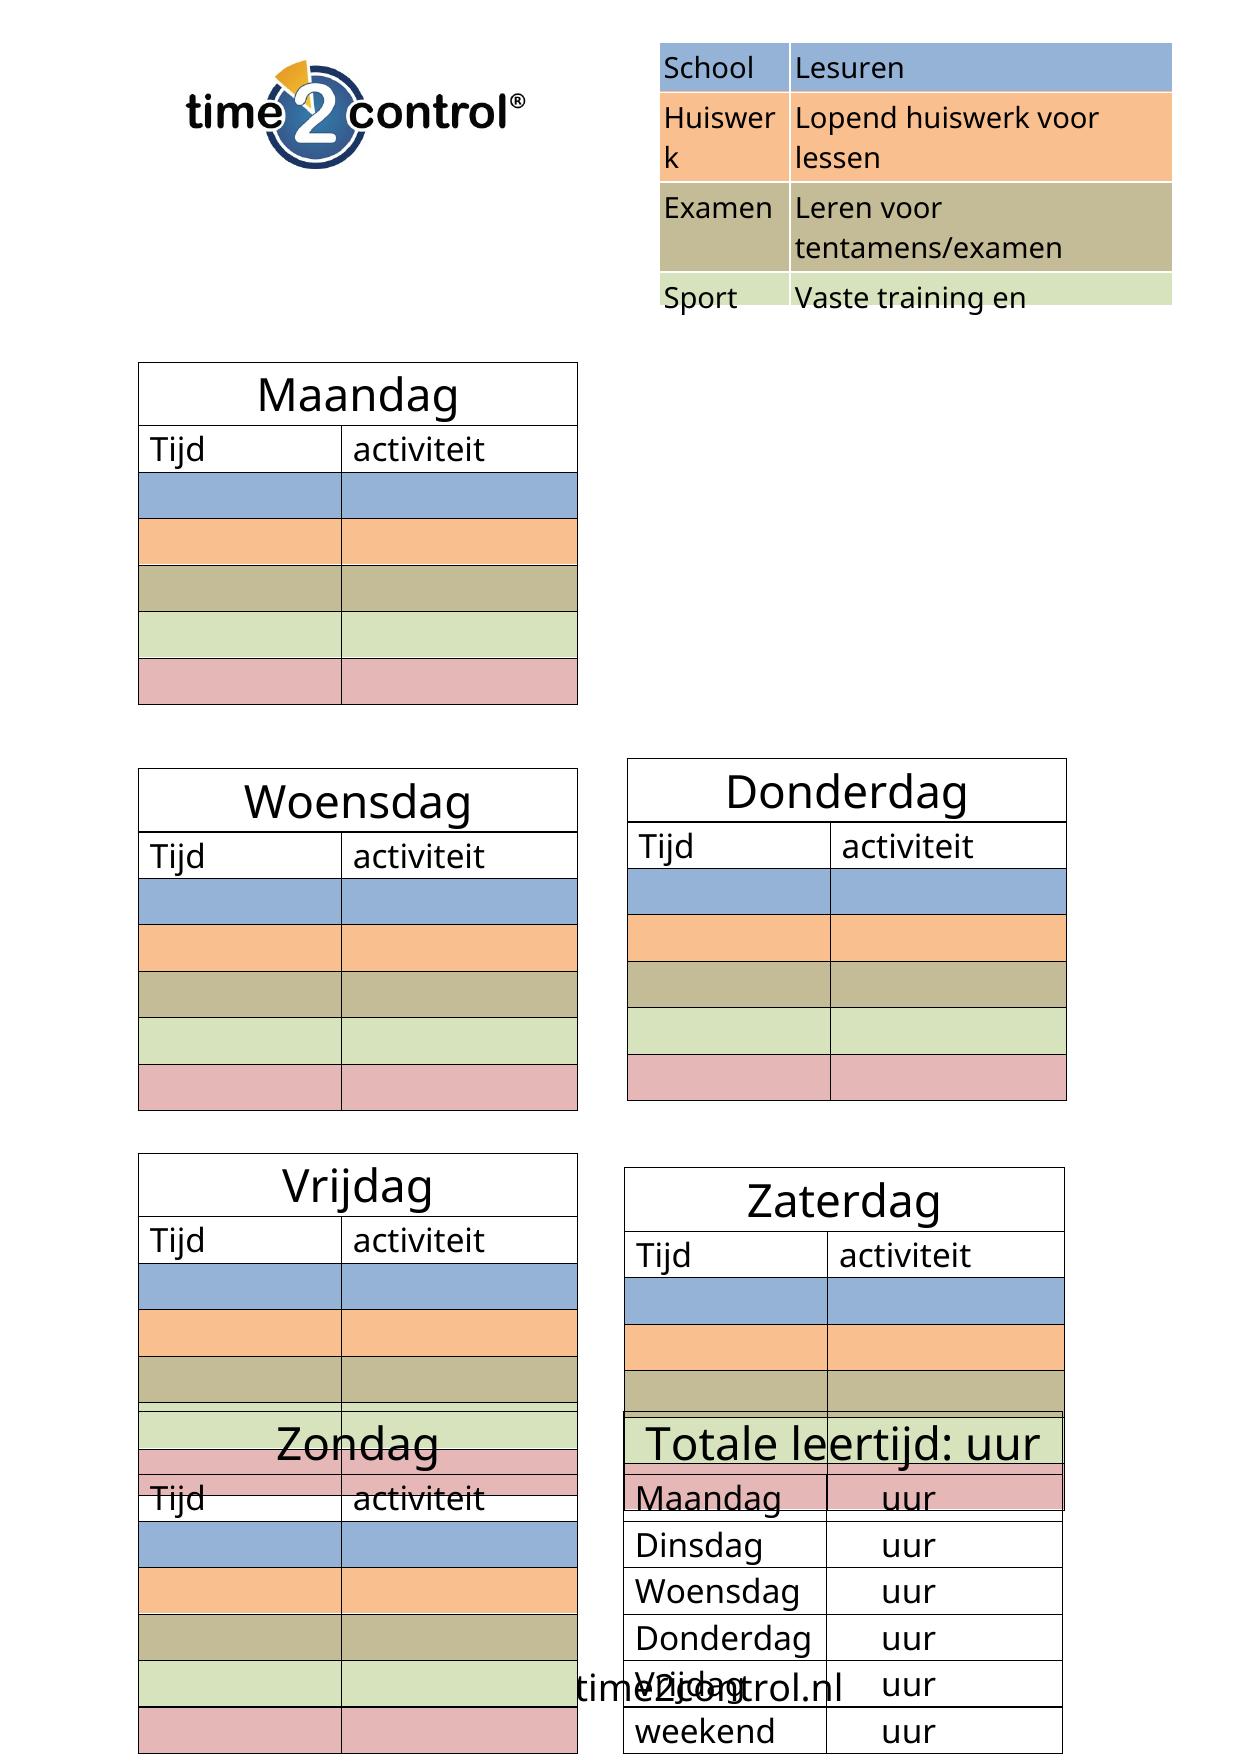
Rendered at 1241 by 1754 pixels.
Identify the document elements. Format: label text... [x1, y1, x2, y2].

table_cell [342, 566, 577, 611]
table_cell uur [827, 1661, 1062, 1706]
table_cell [342, 972, 577, 1017]
table_header Zondag [139, 1412, 577, 1474]
table_cell [628, 1055, 830, 1100]
table_cell [139, 1018, 341, 1064]
table_cell [342, 1708, 577, 1753]
table_cell [831, 869, 1066, 914]
table_cell uur [827, 1615, 1062, 1660]
table_cell uur [827, 1522, 1062, 1567]
table_cell [139, 519, 341, 564]
table_cell uur [827, 1568, 1062, 1613]
table_cell activiteit [342, 1475, 577, 1521]
picture [185, 60, 526, 169]
table_cell [342, 1310, 577, 1356]
table_cell [342, 1403, 577, 1411]
table_cell uur [827, 1708, 1062, 1753]
table_cell Tijd [625, 1232, 827, 1277]
table_cell [139, 1264, 341, 1309]
table_cell Tijd [139, 1475, 341, 1521]
table_cell [831, 1008, 1066, 1054]
table_cell activiteit [342, 833, 577, 878]
table_cell Tijd [139, 426, 341, 472]
table_cell Tijd [628, 823, 830, 868]
table_cell [342, 1357, 577, 1402]
table_header Zaterdag [625, 1168, 1064, 1231]
table_cell [628, 869, 830, 914]
table_cell [625, 1371, 827, 1411]
table_cell [139, 879, 341, 924]
table_cell [828, 1371, 1064, 1417]
table_header Vrijdag [139, 1154, 577, 1216]
table_cell [342, 879, 577, 924]
table_cell [628, 1008, 830, 1054]
table_cell [628, 962, 830, 1007]
table_cell [139, 1522, 341, 1567]
table_header Totale leertijd: uur [624, 1412, 1062, 1474]
table_cell [139, 1615, 341, 1660]
table_cell Donderdag [624, 1615, 826, 1660]
table_cell [139, 473, 341, 518]
table_cell [828, 1325, 1064, 1370]
table_header Donderdag [628, 759, 1066, 821]
table_cell [831, 962, 1066, 1007]
table_cell [139, 1568, 341, 1613]
table_cell [342, 1264, 577, 1309]
table_cell [139, 659, 341, 704]
table_cell activiteit [342, 1217, 577, 1263]
table_cell [342, 1018, 577, 1064]
table_cell weekend [624, 1708, 826, 1753]
table_cell [342, 1065, 577, 1110]
table_cell [342, 1661, 577, 1706]
table_cell [342, 612, 577, 657]
table_cell [625, 1278, 827, 1324]
table_cell activiteit [342, 426, 577, 472]
table_cell [139, 566, 341, 611]
table_cell [139, 1403, 341, 1411]
table_cell [342, 1522, 577, 1567]
table_cell Tijd [139, 833, 341, 878]
table_cell [342, 659, 577, 704]
table_cell [139, 1357, 341, 1402]
table_cell [139, 612, 341, 657]
table_cell [139, 1065, 341, 1110]
table_cell Maandag [624, 1475, 826, 1521]
table_cell [139, 1661, 341, 1706]
table_cell activiteit [828, 1232, 1064, 1277]
table_cell [625, 1325, 827, 1370]
table_cell [139, 1310, 341, 1356]
table_cell [139, 1708, 341, 1753]
table_cell [342, 519, 577, 564]
table_header Woensdag [139, 769, 577, 831]
table_cell [831, 915, 1066, 961]
table_cell Vrijdag [624, 1661, 826, 1706]
table_cell [342, 1615, 577, 1660]
table_cell uur [827, 1475, 1062, 1521]
table_cell Woensdag [624, 1568, 826, 1613]
table_cell [342, 925, 577, 971]
table_cell activiteit [831, 823, 1066, 868]
table_cell Tijd [139, 1217, 341, 1263]
table_cell [628, 915, 830, 961]
table_cell [139, 925, 341, 971]
table_cell [342, 473, 577, 518]
table_cell [139, 972, 341, 1017]
table_cell [831, 1055, 1066, 1100]
table_cell [828, 1278, 1064, 1324]
table_cell Dinsdag [624, 1522, 826, 1567]
table_header Maandag [139, 363, 577, 425]
table_cell [342, 1568, 577, 1613]
